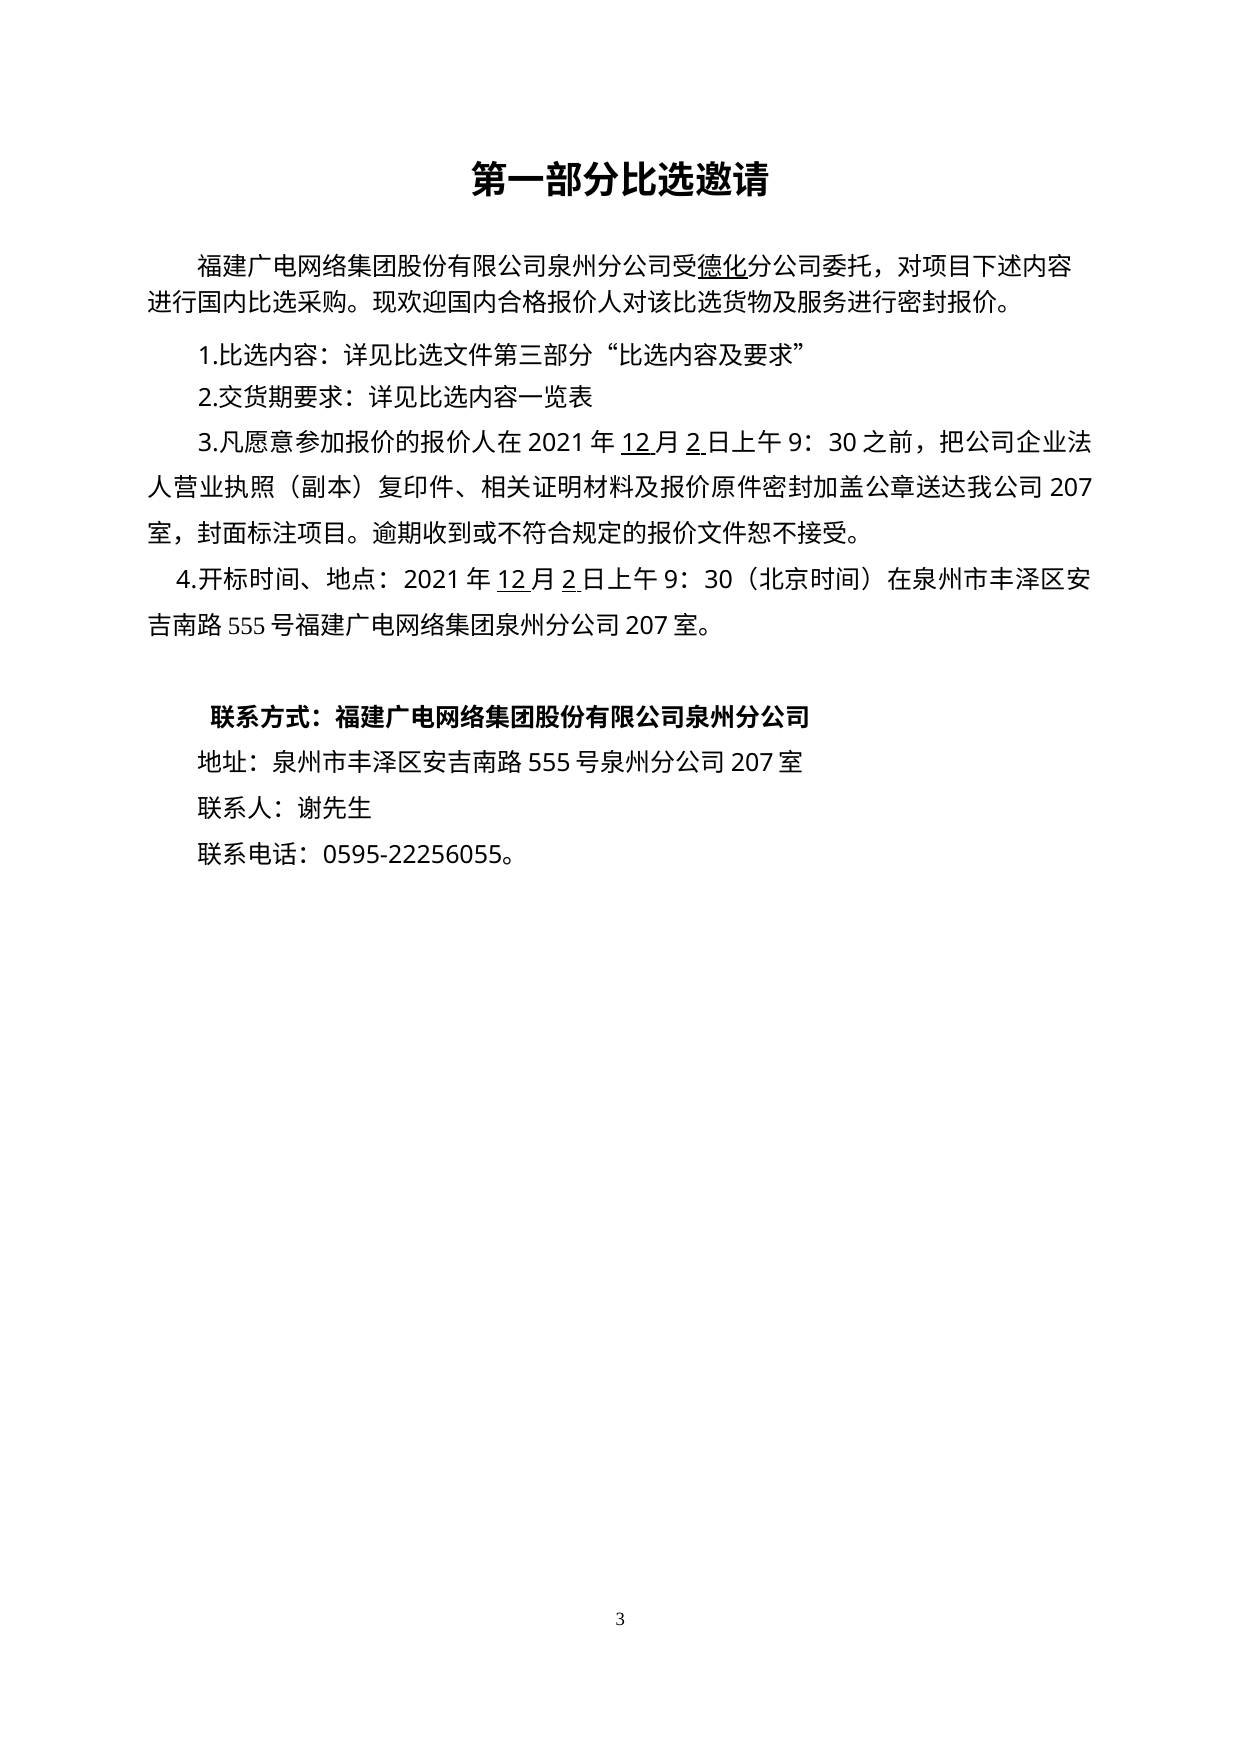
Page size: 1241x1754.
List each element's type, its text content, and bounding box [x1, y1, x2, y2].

text 4.开标时间、地点：2021年12月2日上午9：30（北京时间）在泉州市丰泽区安吉南路555号福建广电网络集团泉州分公司207室。 [148, 552, 1092, 643]
text 3.凡愿意参加报价的报价人在2021年12月2日上午9：30之前，把公司企业法人营业执照（副本）复印件、相关证明材料及报价原件密封加盖公章送达我公司207室，封面标注项目。逾期收到或不符合规定的报价文件恕不接受。 [148, 414, 1092, 552]
text 福建广电网络集团股份有限公司泉州分公司受德化分公司委托，对项目下述内容进行国内比选采购。现欢迎国内合格报价人对该比选货物及服务进行密封报价。 [148, 246, 1092, 318]
text 联系人：谢先生 [148, 781, 1092, 827]
text 地址：泉州市丰泽区安吉南路555号泉州分公司207室 [148, 735, 1092, 781]
text 联系电话：0595-22256055。 [148, 827, 1092, 873]
text 第一部分比选邀请 [148, 150, 1092, 204]
text 1.比选内容：详见比选文件第三部分“比选内容及要求” [148, 331, 1092, 373]
text 2.交货期要求：详见比选内容一览表 [148, 373, 1092, 414]
text 联系方式：福建广电网络集团股份有限公司泉州分公司 [148, 689, 1092, 735]
